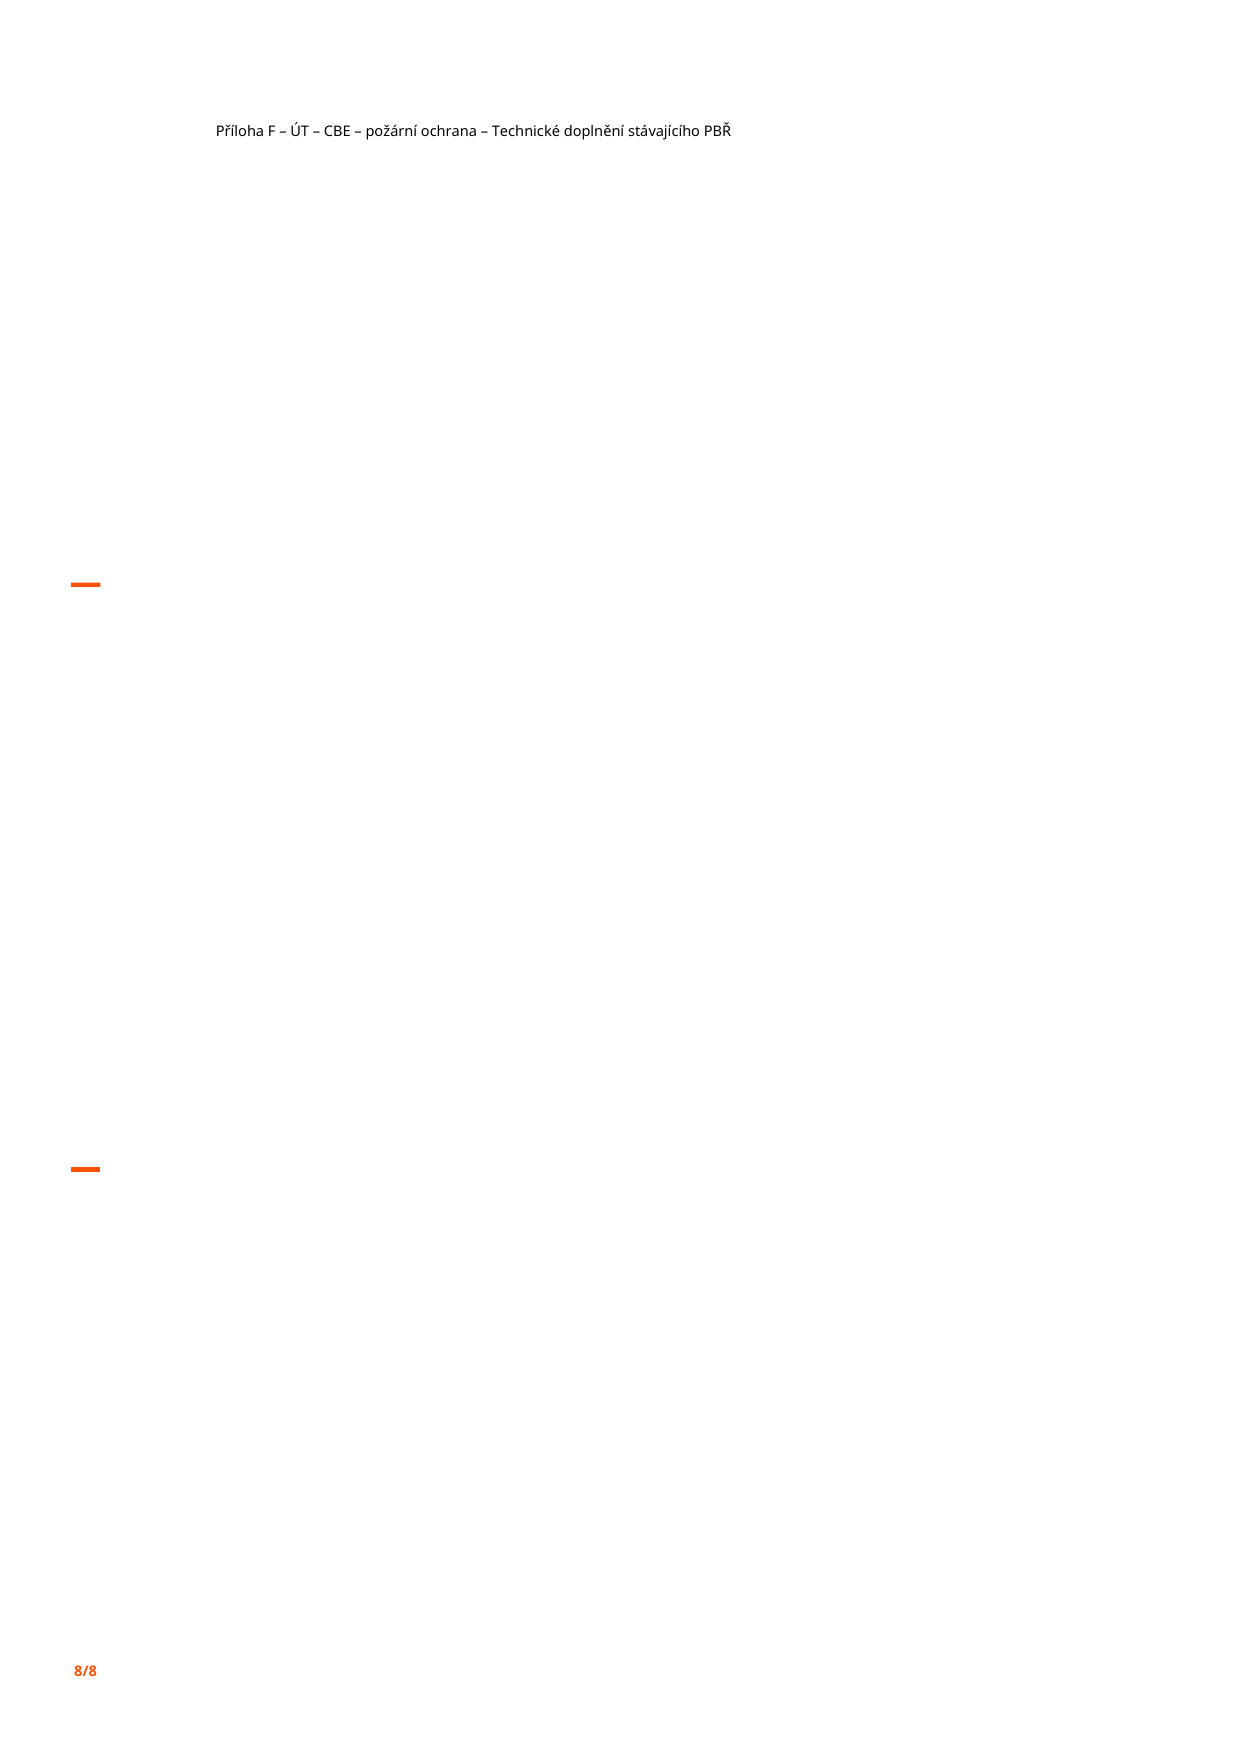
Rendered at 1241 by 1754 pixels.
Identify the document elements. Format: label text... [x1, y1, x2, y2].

text Příloha F – ÚT – CBE – požární ochrana – Technické doplnění stávajícího PBŘ [216, 121, 1122, 141]
